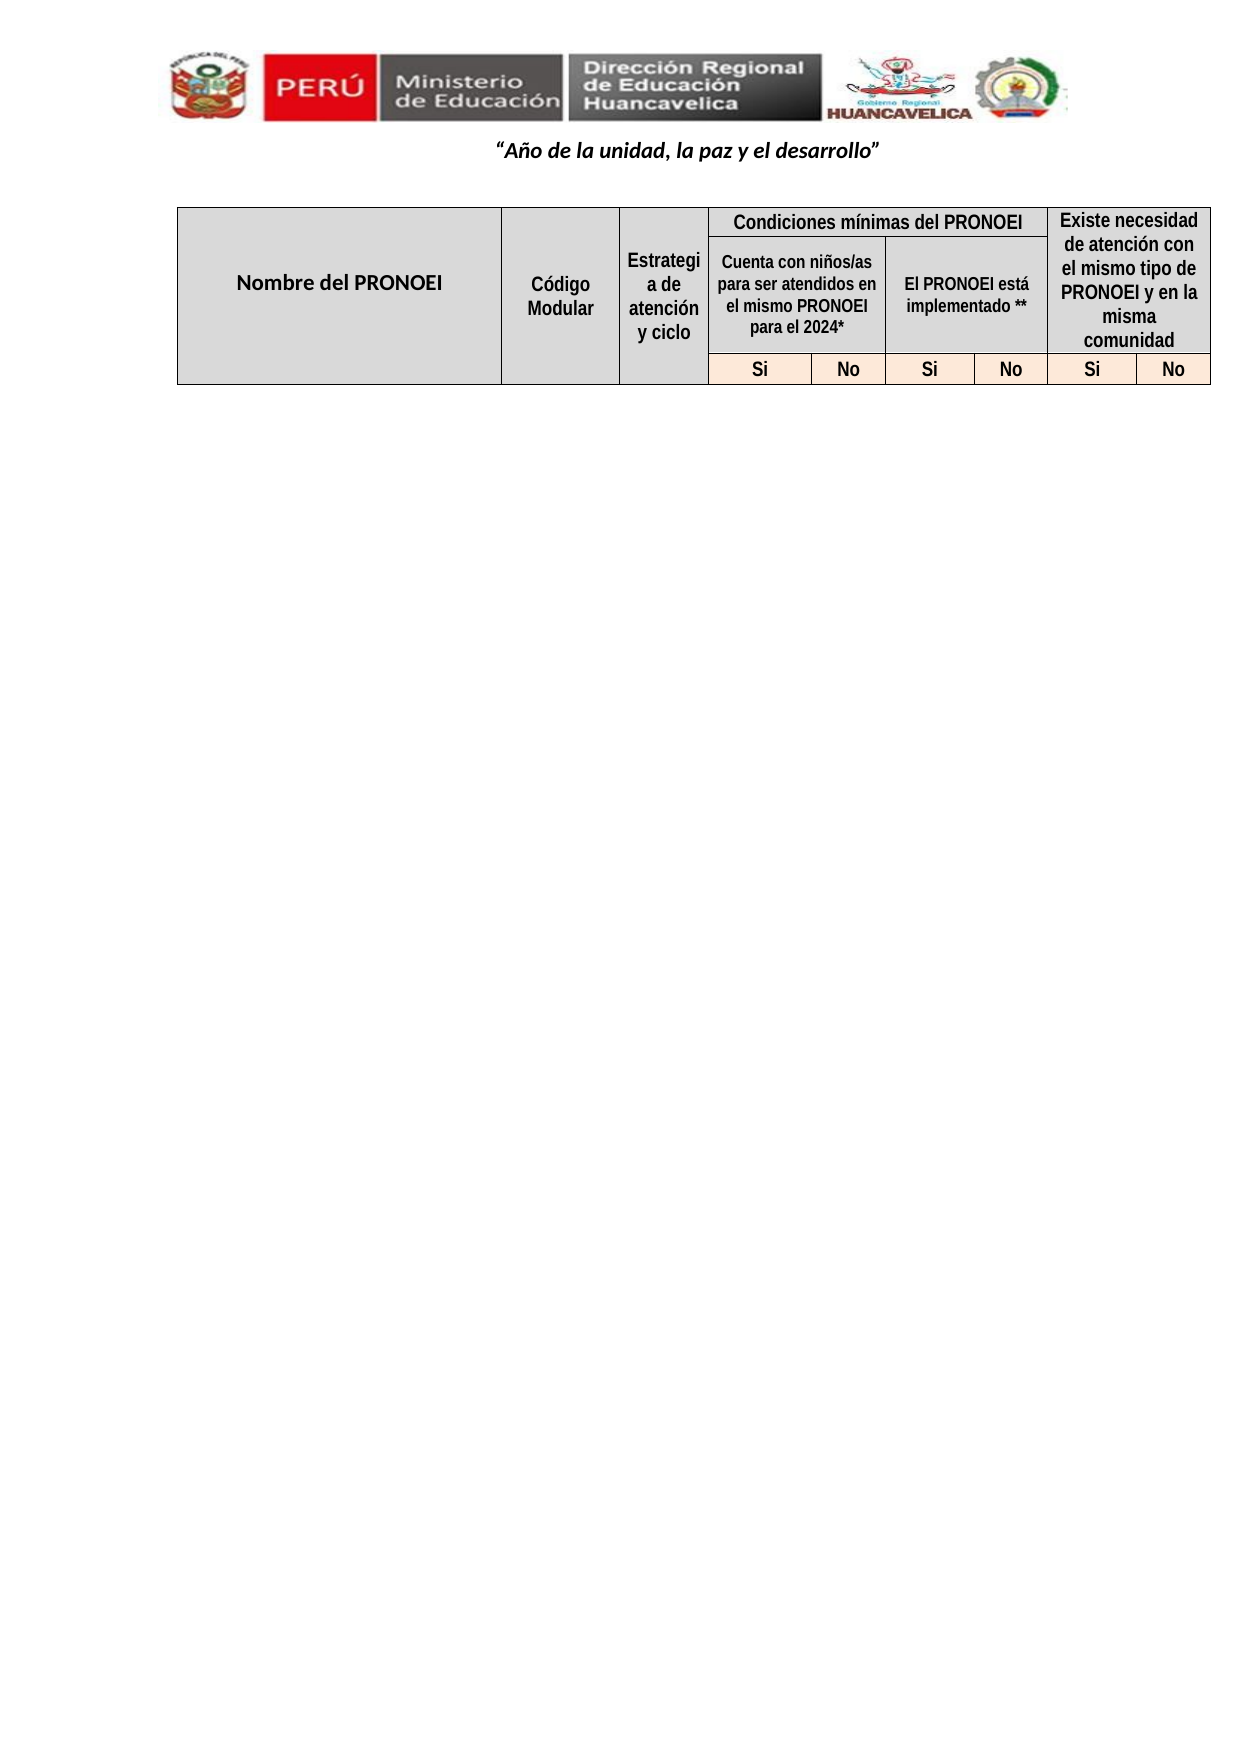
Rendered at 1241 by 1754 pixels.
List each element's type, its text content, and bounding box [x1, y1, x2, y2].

table_header Nombre del PRONOEI [178, 208, 501, 384]
table_cell No [812, 354, 885, 384]
picture [158, 50, 1068, 123]
table_header Estrategia de atención y ciclo [620, 208, 708, 384]
table_cell Si [709, 354, 811, 384]
table_cell El PRONOEI está implementado ** [886, 237, 1047, 352]
table_header Condiciones mínimas del PRONOEI [709, 208, 1047, 236]
table_cell Si [1048, 354, 1136, 384]
table_cell Si [886, 354, 974, 384]
table_cell No [975, 354, 1047, 384]
table_cell No [1137, 354, 1210, 384]
table_cell Cuenta con niños/as para ser atendidos en el mismo PRONOEI para el 2024* [709, 237, 885, 352]
table_header Existe necesidad de atención con el mismo tipo de PRONOEI y en la misma comunidad [1048, 208, 1210, 352]
table_header Código Modular [502, 208, 619, 384]
